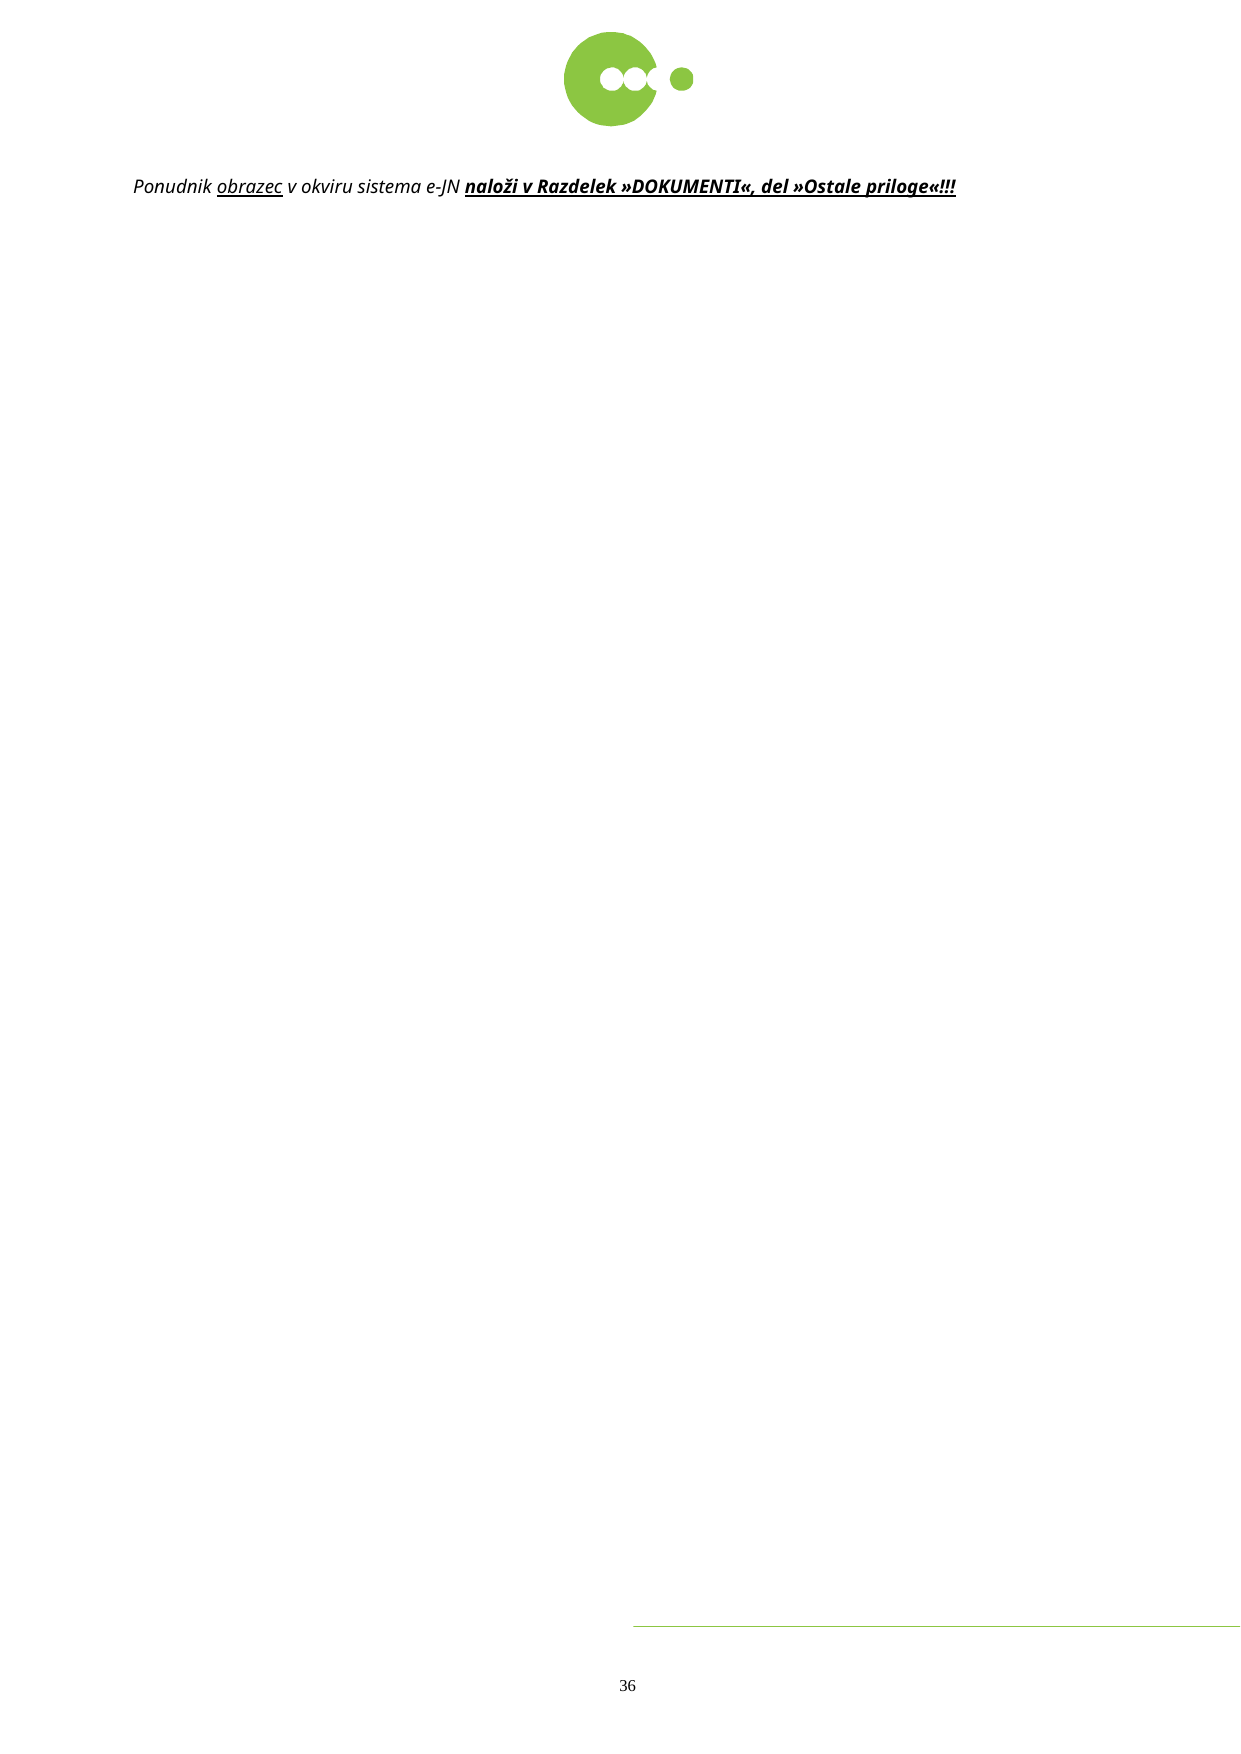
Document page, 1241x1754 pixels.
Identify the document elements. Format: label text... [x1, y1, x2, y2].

text Ponudnik obrazec v okviru sistema e-JN naloži v Razdelek »DOKUMENTI«, del »Ostale priloge«!!! [133, 173, 1122, 199]
